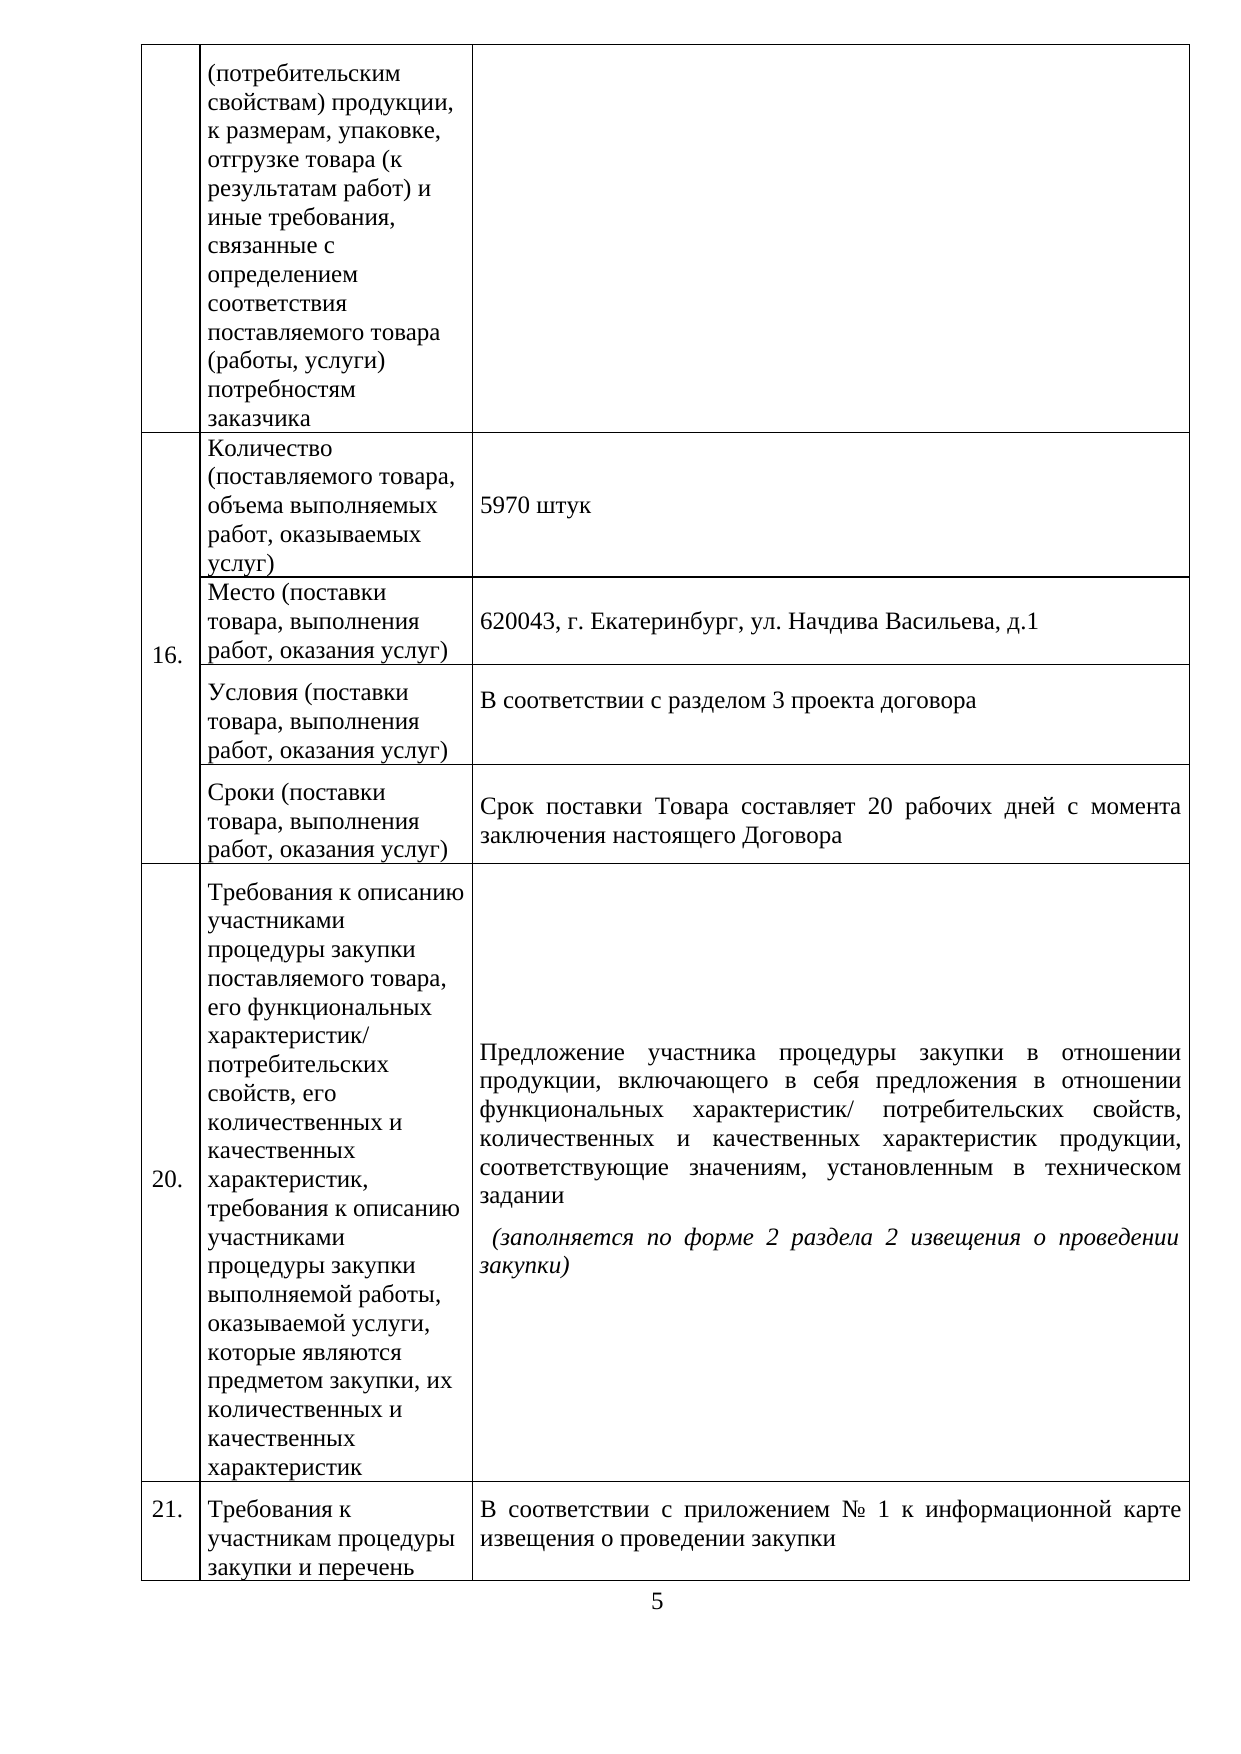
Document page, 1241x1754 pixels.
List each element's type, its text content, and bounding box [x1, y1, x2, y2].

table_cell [201, 45, 472, 432]
table_cell 5970 штук [473, 433, 1189, 576]
table_cell 620043, г. Екатеринбург, ул. Начдива Васильева, д.1 [473, 578, 1189, 664]
table_cell В соответствии с разделом 3 проекта договора [473, 665, 1189, 763]
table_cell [201, 1482, 472, 1580]
table_cell Сроки (поставки товара, выполнения работ, оказания услуг) [201, 765, 472, 863]
table_cell Условия (поставки товара, выполнения работ, оказания услуг) [201, 665, 472, 763]
table_cell Количество (поставляемого товара, объема выполняемых работ, оказываемых услуг) [201, 433, 472, 576]
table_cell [473, 1482, 1189, 1580]
table_cell Предложение участника процедуры закупки в отношении продукции, включающего в себя предложения в отношении функциональных характеристик/ потребительских свойств, количественных и качественных характеристик продукции, соответствующие значениям, установленным в техническом задании (заполняется по форме 2 раздела 2 извещения о проведении закупки) [473, 864, 1189, 1481]
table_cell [473, 45, 1189, 432]
table_cell [142, 433, 199, 863]
table_cell Срок поставки Товара составляет 20 рабочих дней с момента заключения настоящего Договора [473, 765, 1189, 863]
table_cell Место (поставки товара, выполнения работ, оказания услуг) [201, 578, 472, 664]
table_cell [142, 864, 199, 1481]
table_cell Требования к описанию участниками процедуры закупки поставляемого товара, его функциональных характеристик/ потребительских свойств, его количественных и качественных характеристик, требования к описанию участниками процедуры закупки выполняемой работы, оказываемой услуги, которые являются предметом закупки, их количественных и качественных характеристик [201, 864, 472, 1481]
table_cell [142, 1482, 199, 1580]
table_cell [142, 45, 199, 432]
